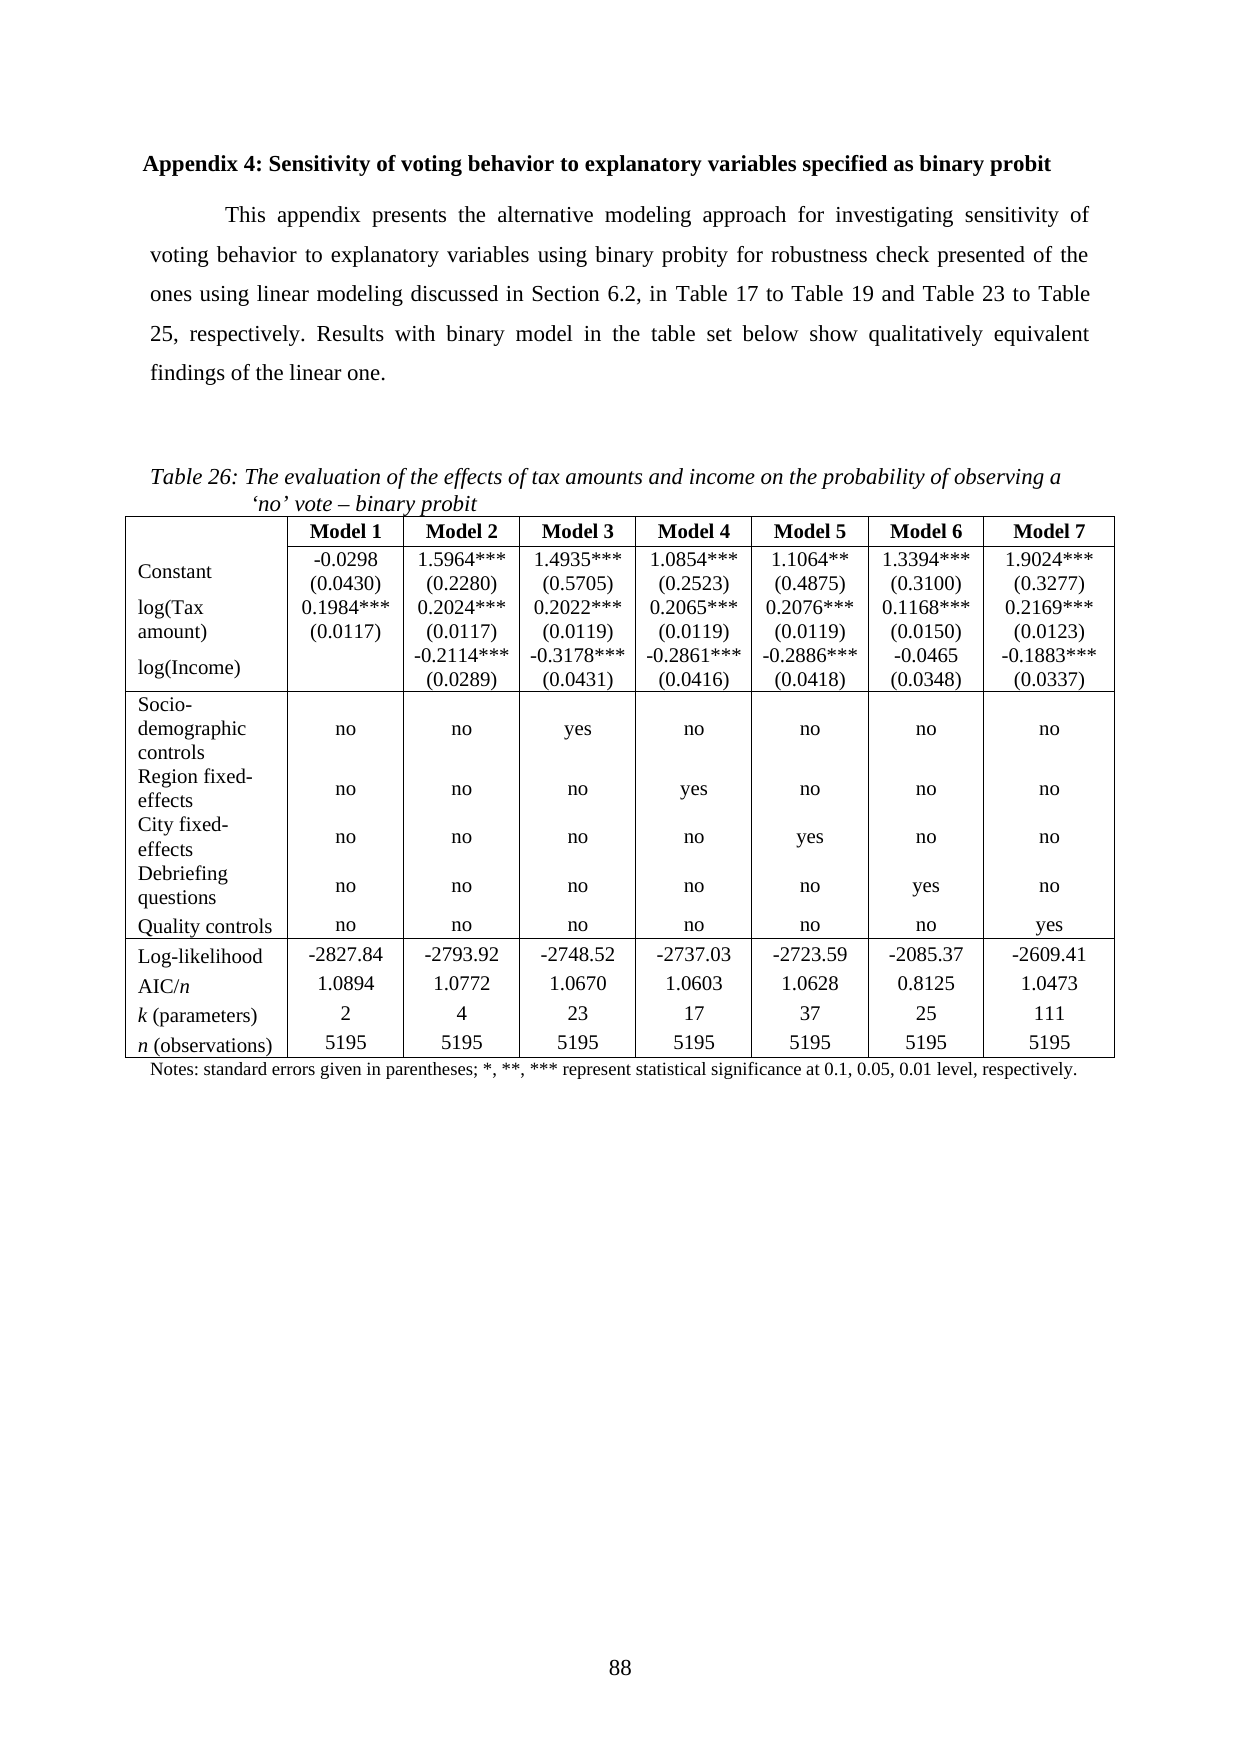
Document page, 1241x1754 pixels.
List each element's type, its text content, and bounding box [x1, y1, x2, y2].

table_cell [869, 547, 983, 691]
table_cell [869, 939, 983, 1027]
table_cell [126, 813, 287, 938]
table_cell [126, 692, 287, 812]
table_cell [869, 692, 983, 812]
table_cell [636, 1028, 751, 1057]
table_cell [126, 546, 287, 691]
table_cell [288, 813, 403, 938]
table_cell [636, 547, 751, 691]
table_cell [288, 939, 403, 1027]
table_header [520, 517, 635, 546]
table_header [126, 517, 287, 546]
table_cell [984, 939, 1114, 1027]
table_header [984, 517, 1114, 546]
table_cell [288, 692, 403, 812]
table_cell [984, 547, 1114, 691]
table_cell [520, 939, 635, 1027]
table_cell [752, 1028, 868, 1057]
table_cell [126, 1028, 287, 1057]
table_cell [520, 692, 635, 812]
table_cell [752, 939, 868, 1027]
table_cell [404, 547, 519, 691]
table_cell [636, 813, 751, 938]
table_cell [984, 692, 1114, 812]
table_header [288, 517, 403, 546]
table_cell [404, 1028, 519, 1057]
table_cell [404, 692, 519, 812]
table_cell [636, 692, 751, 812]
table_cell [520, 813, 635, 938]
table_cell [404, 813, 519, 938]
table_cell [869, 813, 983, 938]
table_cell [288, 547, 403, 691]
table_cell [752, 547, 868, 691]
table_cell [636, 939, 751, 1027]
text Notes: standard errors given in parentheses; *, **, *** represent statistical significance at 0.1, 0.05, 0.01 level, respectively. [150, 1058, 1090, 1080]
subtitle Appendix 4: Sensitivity of voting behavior to explanatory variables specified as binary probit [142, 150, 1090, 176]
text This appendix presents the alternative modeling approach for investigating sensitivity of voting behavior to explanatory variables using binary probity for robustness check presented of the ones using linear modeling discussed in Section 6.2, in Table 17 to Table 19 and Table 23 to Table 25, respectively. Results with binary model in the table set below show qualitatively equivalent findings of the linear one. [150, 201, 1090, 386]
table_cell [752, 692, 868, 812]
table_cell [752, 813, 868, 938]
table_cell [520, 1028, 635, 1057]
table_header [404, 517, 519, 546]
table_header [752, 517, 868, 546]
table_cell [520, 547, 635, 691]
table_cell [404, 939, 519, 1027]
text Table 26: The evaluation of the effects of tax amounts and income on the probability of observing a ‘no’ vote – binary probit [150, 463, 1090, 516]
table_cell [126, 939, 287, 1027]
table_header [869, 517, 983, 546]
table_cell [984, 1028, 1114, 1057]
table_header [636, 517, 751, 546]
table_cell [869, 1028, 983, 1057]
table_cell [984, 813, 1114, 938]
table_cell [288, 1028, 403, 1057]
